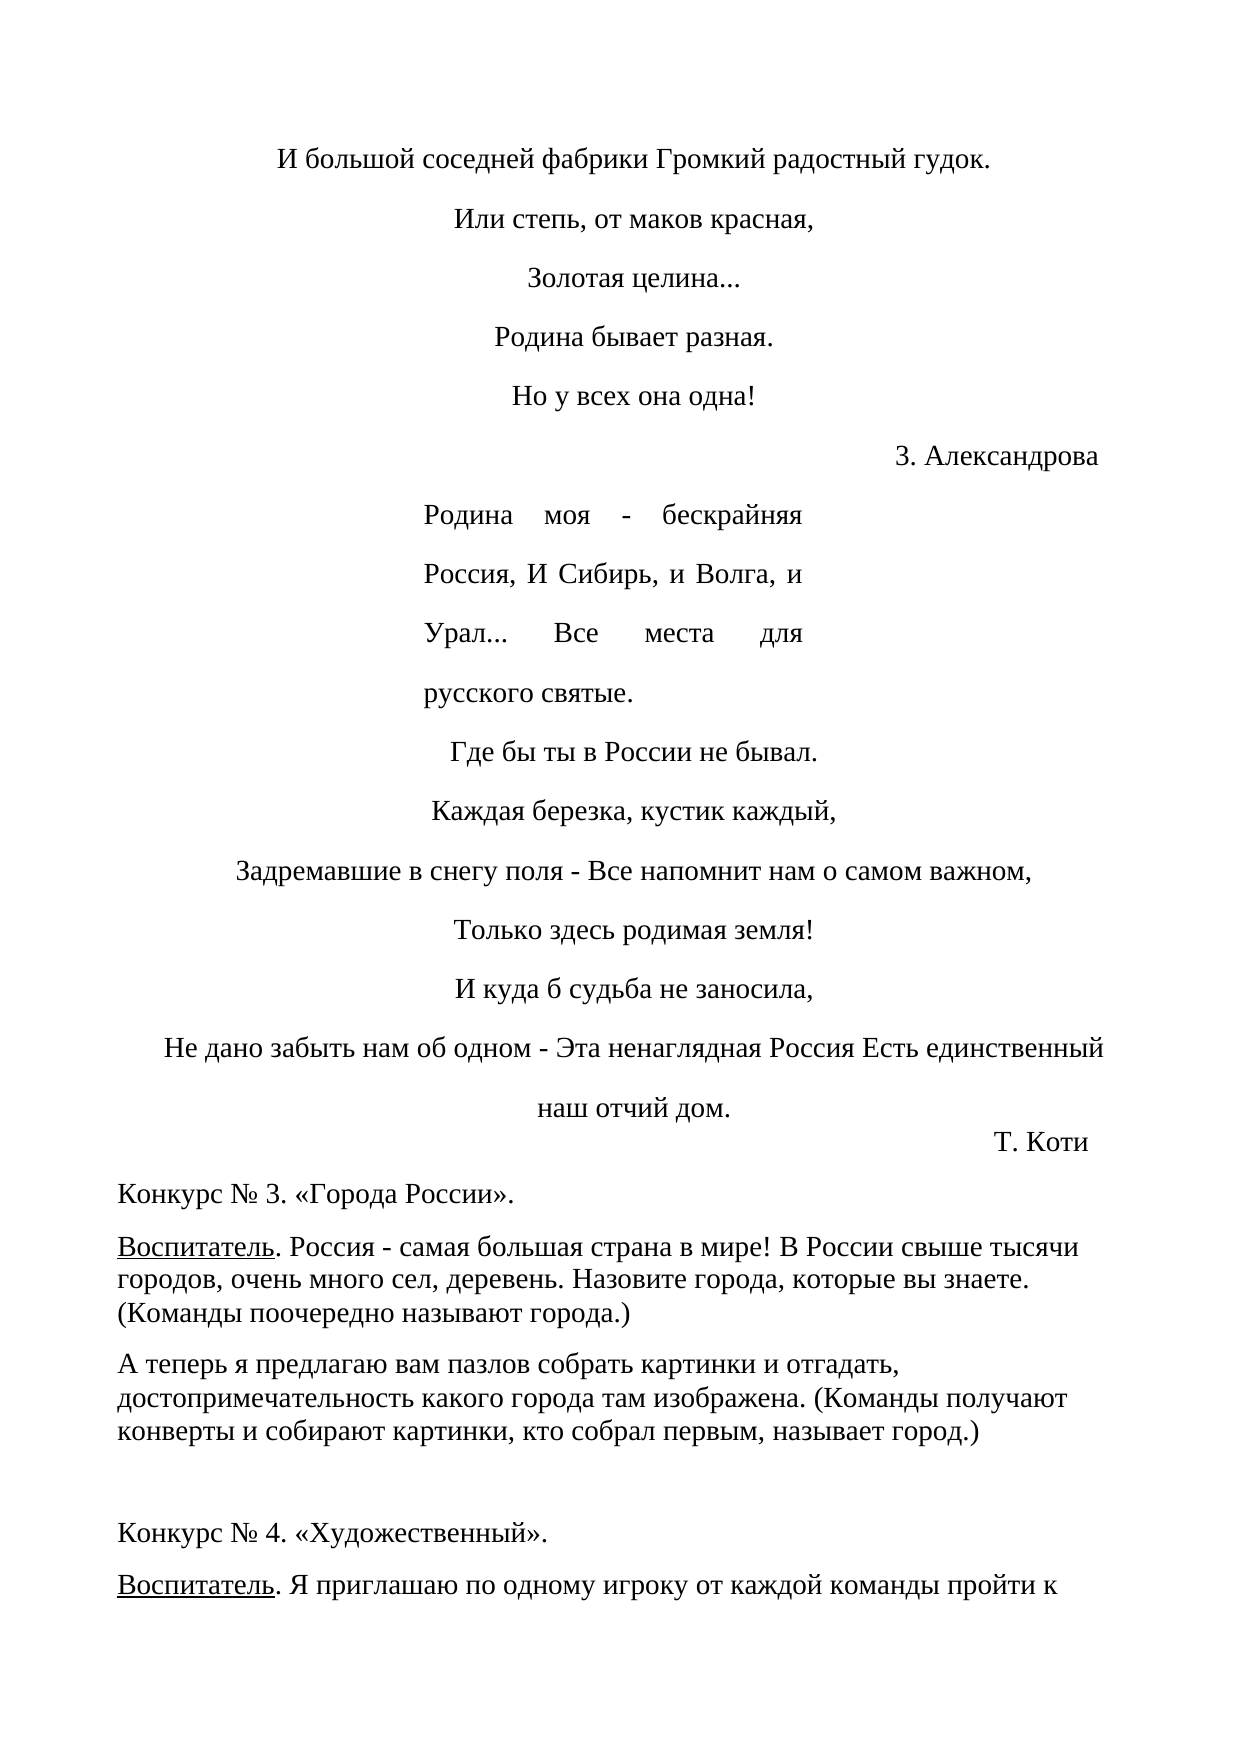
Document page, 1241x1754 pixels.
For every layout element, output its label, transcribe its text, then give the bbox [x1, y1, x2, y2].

text А теперь я предлагаю вам пазлов собрать картинки и отгадать, достопримечательность какого города там изображена. (Команды получают конверты и собирают картинки, кто собрал первым, называет город.) [117, 1347, 1088, 1447]
text Конкурс № 4. «Художественный». [117, 1520, 1126, 1548]
text Т. Коти [117, 1129, 1088, 1157]
text Золотая целина... [142, 240, 1126, 299]
text Родина бывает разная. [142, 299, 1126, 358]
text Но у всех она одна! [142, 358, 1126, 418]
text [117, 1568, 1088, 1601]
text Только здесь родимая земля! [142, 892, 1126, 951]
text 3. Александрова [117, 418, 1099, 477]
text И куда б судьба не заносила, [142, 951, 1126, 1010]
text Не дано забыть нам об одном - Эта ненаглядная Россия Есть единственный наш отчий дом. [142, 1010, 1126, 1129]
text Задремавшие в снегу поля - Все напомнит нам о самом важном, [142, 833, 1126, 892]
text Воспитатель. Россия - самая большая страна в мире! В России свыше тысячи городов, очень много сел, деревень. Назовите города, которые вы знаете.(Команды поочередно называют города.) [117, 1229, 1088, 1329]
text И большой соседней фабрики Громкий радостный гудок. [142, 121, 1126, 181]
text Или степь, от маков красная, [142, 181, 1126, 240]
text Каждая березка, кустик каждый, [142, 773, 1126, 833]
text Конкурс № 3. «Города России». [117, 1181, 1126, 1209]
text Где бы ты в России не бывал. [142, 714, 1126, 773]
text Родина моя - бескрайняя Россия, И Сибирь, и Волга, и Урал... Все места для русского святые. [423, 477, 803, 714]
